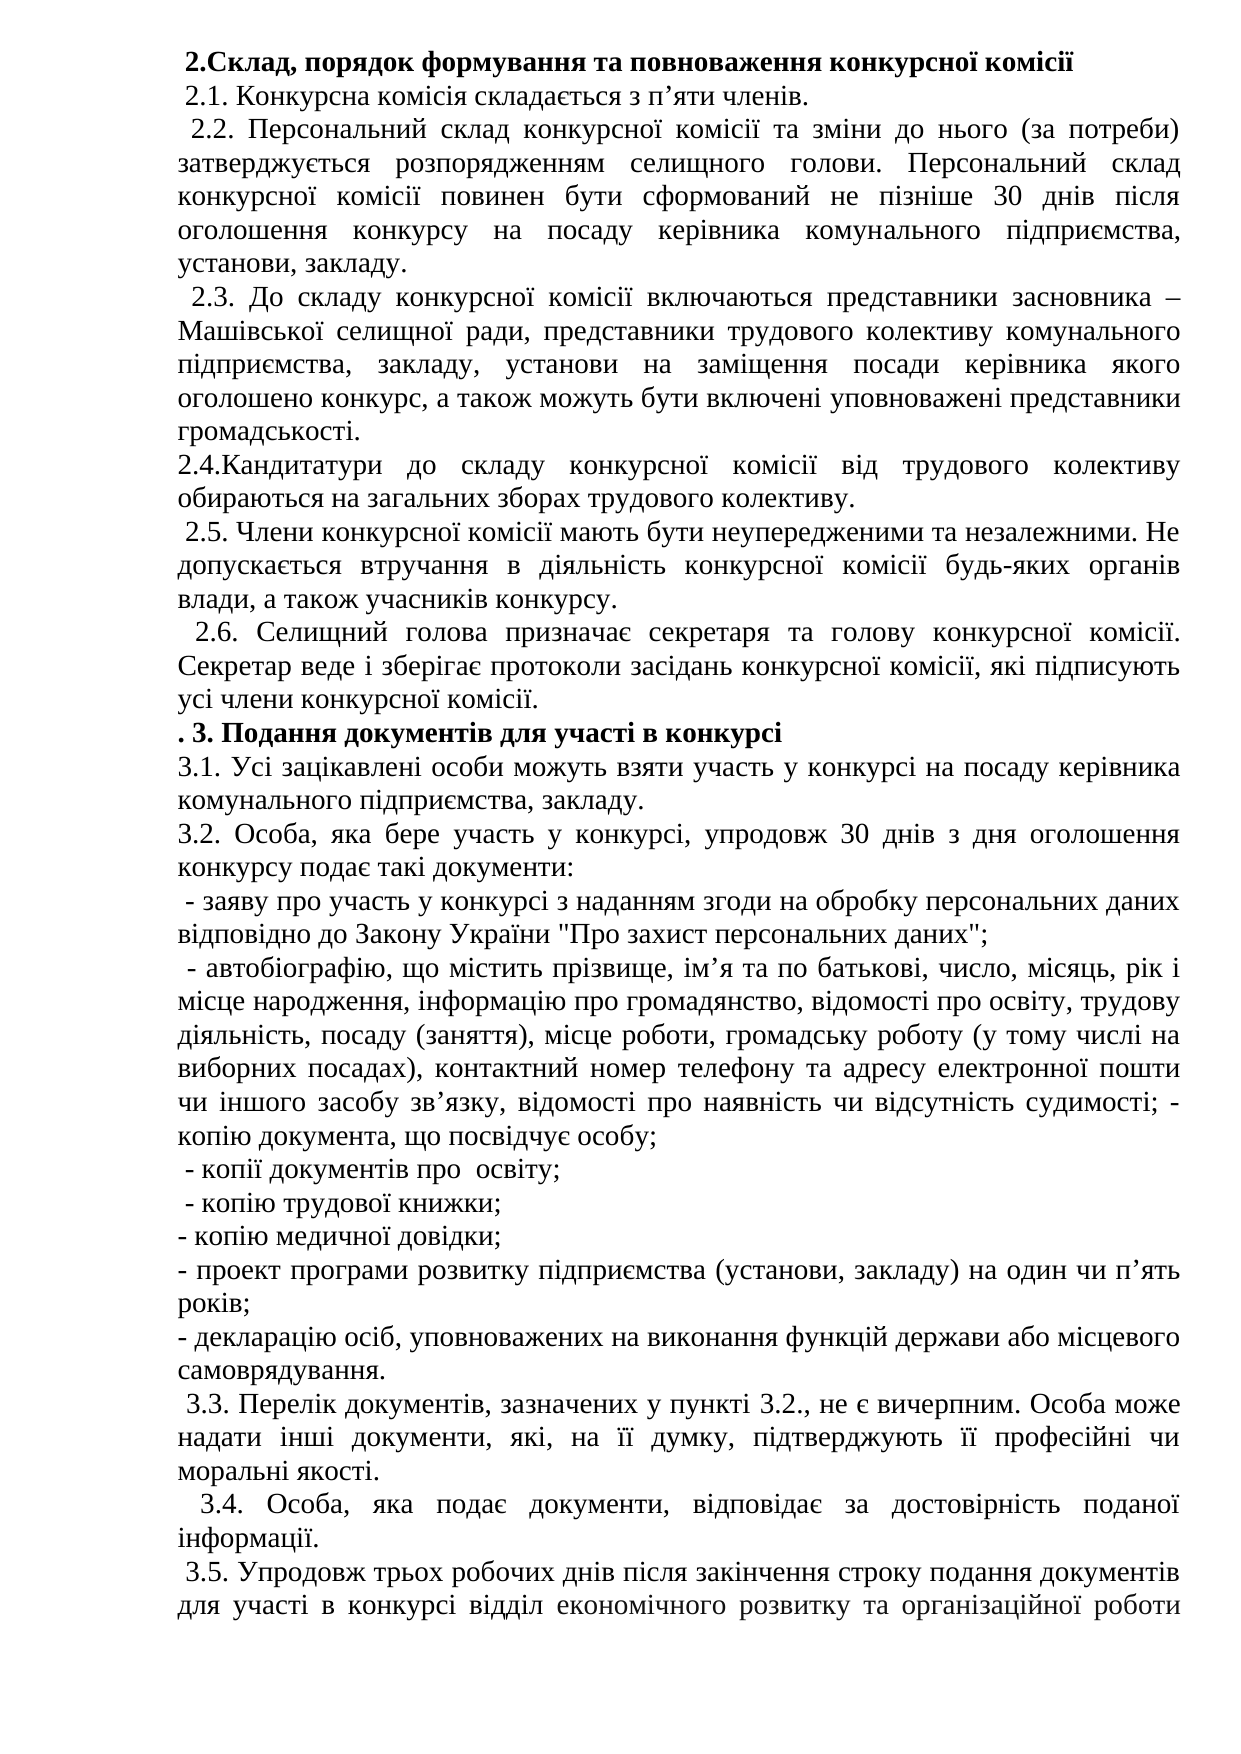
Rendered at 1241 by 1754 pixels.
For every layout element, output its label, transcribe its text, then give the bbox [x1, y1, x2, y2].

text - декларацію осіб, уповноважених на виконання функцій держави або місцевого самоврядування. [177, 1319, 1181, 1386]
text . 3. Подання документів для участі в конкурсі [177, 715, 1181, 749]
text 3.1. Усі зацікавлені особи можуть взяти участь у конкурсі на посаду керівника комунального підприємства, закладу. [177, 749, 1181, 816]
text 3.4. Особа, яка подає документи, відповідає за достовірність поданої інформації. [177, 1487, 1181, 1554]
text - копію медичної довідки; [177, 1218, 1181, 1252]
text 2.4.Кандитатури до складу конкурсної комісії від трудового колективу обираються на загальних зборах трудового колективу. [177, 447, 1181, 514]
text 2.5. Члени конкурсної комісії мають бути неупередженими та незалежними. Не допускається втручання в діяльність конкурсної комісії будь-яких органів влади, а також учасників конкурсу. [177, 514, 1181, 614]
text 3.3. Перелік документів, зазначених у пункті 3.2., не є вичерпним. Особа може надати інші документи, які, на її думку, підтверджують її професійні чи моральні якості. [177, 1386, 1181, 1487]
text 2.Склад, порядок формування та повноваження конкурсної комісії [177, 44, 1181, 78]
text 2.2. Персональний склад конкурсної комісії та зміни до нього (за потреби) затверджується розпорядженням селищного голови. Персональний склад конкурсної комісії повинен бути сформований не пізніше 30 днів після оголошення конкурсу на посаду керівника комунального підприємства, установи, закладу. [177, 111, 1181, 279]
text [177, 1554, 1181, 1621]
text - заяву про участь у конкурсі з наданням згоди на обробку персональних даних відповідно до Закону України "Про захист персональних даних"; [177, 883, 1181, 950]
text - проект програми розвитку підприємства (установи, закладу) на один чи п’ять років; [177, 1252, 1181, 1319]
text 2.6. Селищний голова призначає секретаря та голову конкурсної комісії. Секретар веде і зберігає протоколи засідань конкурсної комісії, які підписують усі члени конкурсної комісії. [177, 614, 1181, 715]
text - копію трудової книжки; [177, 1185, 1181, 1218]
text 2.1. Конкурсна комісія складається з п’яти членів. [177, 78, 1181, 111]
text 2.3. До складу конкурсної комісії включаються представники засновника – Машівської селищної ради, представники трудового колективу комунального підприємства, закладу, установи на заміщення посади керівника якого оголошено конкурс, а також можуть бути включені уповноважені представники громадськості. [177, 279, 1181, 447]
text - автобіографію, що містить прізвище, ім’я та по батькові, число, місяць, рік і місце народження, інформацію про громадянство, відомості про освіту, трудову діяльність, посаду (заняття), місце роботи, громадську роботу (у тому числі на виборних посадах), контактний номер телефону та адресу електронної пошти чи іншого засобу зв’язку, відомості про наявність чи відсутність судимості; - копію документа, що посвідчує особу; [177, 950, 1181, 1151]
text - копії документів про освіту; [177, 1151, 1181, 1185]
text 3.2. Особа, яка бере участь у конкурсі, упродовж 30 днів з дня оголошення конкурсу подає такі документи: [177, 816, 1181, 883]
